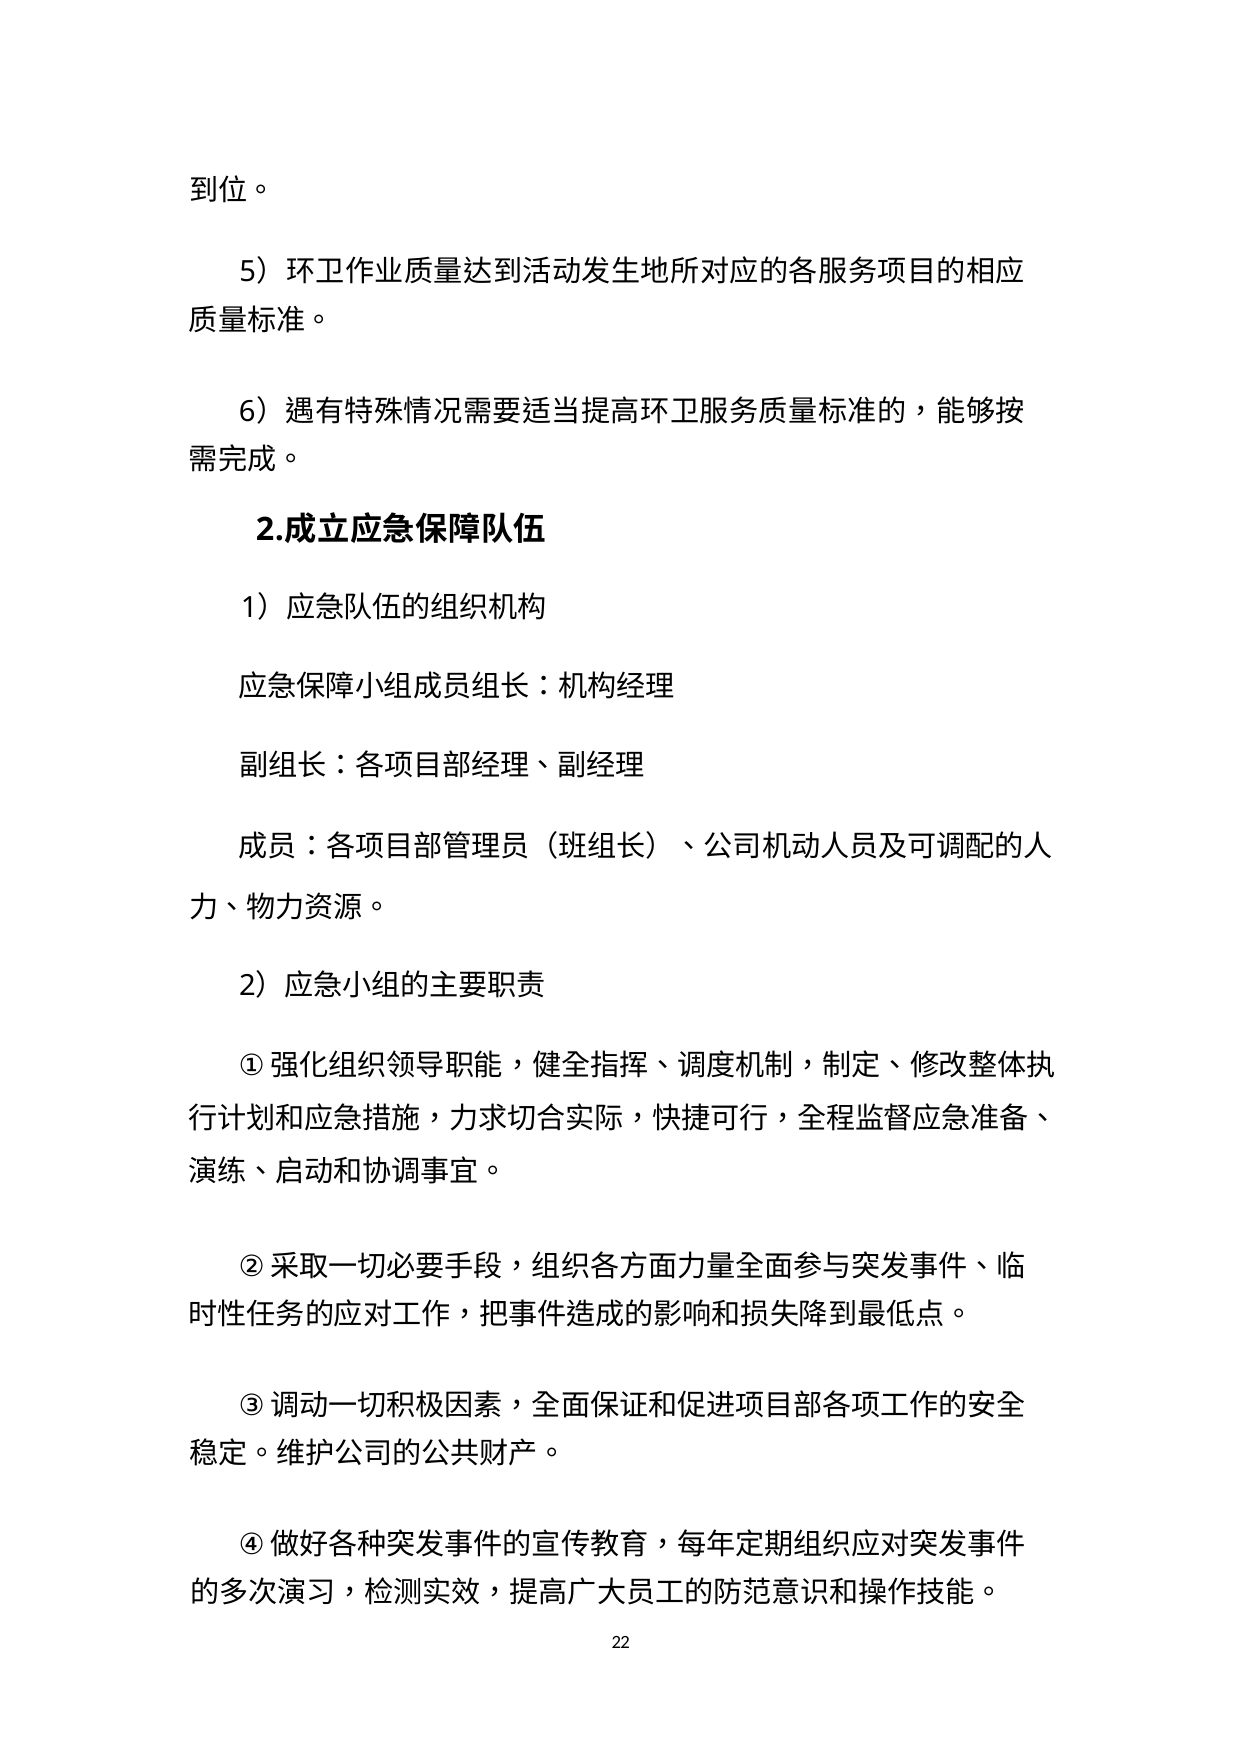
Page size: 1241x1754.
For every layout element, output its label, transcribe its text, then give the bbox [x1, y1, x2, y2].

text 1）应急队伍的组织机构 [241, 589, 1058, 625]
text 应急保障小组成员组长：机构经理 [238, 668, 1058, 704]
text ②采取一切必要手段，组织各方面力量全面参与突发事件、临时性任务的应对工作，把事件造成的影响和损失降到最低点。 [188, 1245, 1053, 1333]
text ③调动一切积极因素，全面保证和促进项目部各项工作的安全稳定。维护公司的公共财产。 [189, 1384, 1053, 1472]
text 2）应急小组的主要职责 [239, 966, 1058, 1002]
text 到位。 [189, 172, 1058, 208]
text 副组长：各项目部经理、副经理 [239, 746, 1058, 783]
text 6）遇有特殊情况需要适当提高环卫服务质量标准的，能够按需完成。 [189, 390, 1053, 478]
text ①强化组织领导职能，健全指挥、调度机制，制定、修改整体执行计划和应急措施，力求切合实际，快捷可行，全程监督应急准备、演练、启动和协调事宜。 [189, 1044, 1058, 1189]
text 2.成立应急保障队伍 [256, 507, 1058, 548]
text 5）环卫作业质量达到活动发生地所对应的各服务项目的相应质量标准。 [188, 250, 1053, 339]
text 成员：各项目部管理员（班组长）、公司机动人员及可调配的人力、物力资源。 [189, 825, 1053, 926]
text ④做好各种突发事件的宣传教育，每年定期组织应对突发事件的多次演习，检测实效，提高广大员工的防范意识和操作技能。 [190, 1523, 1053, 1611]
